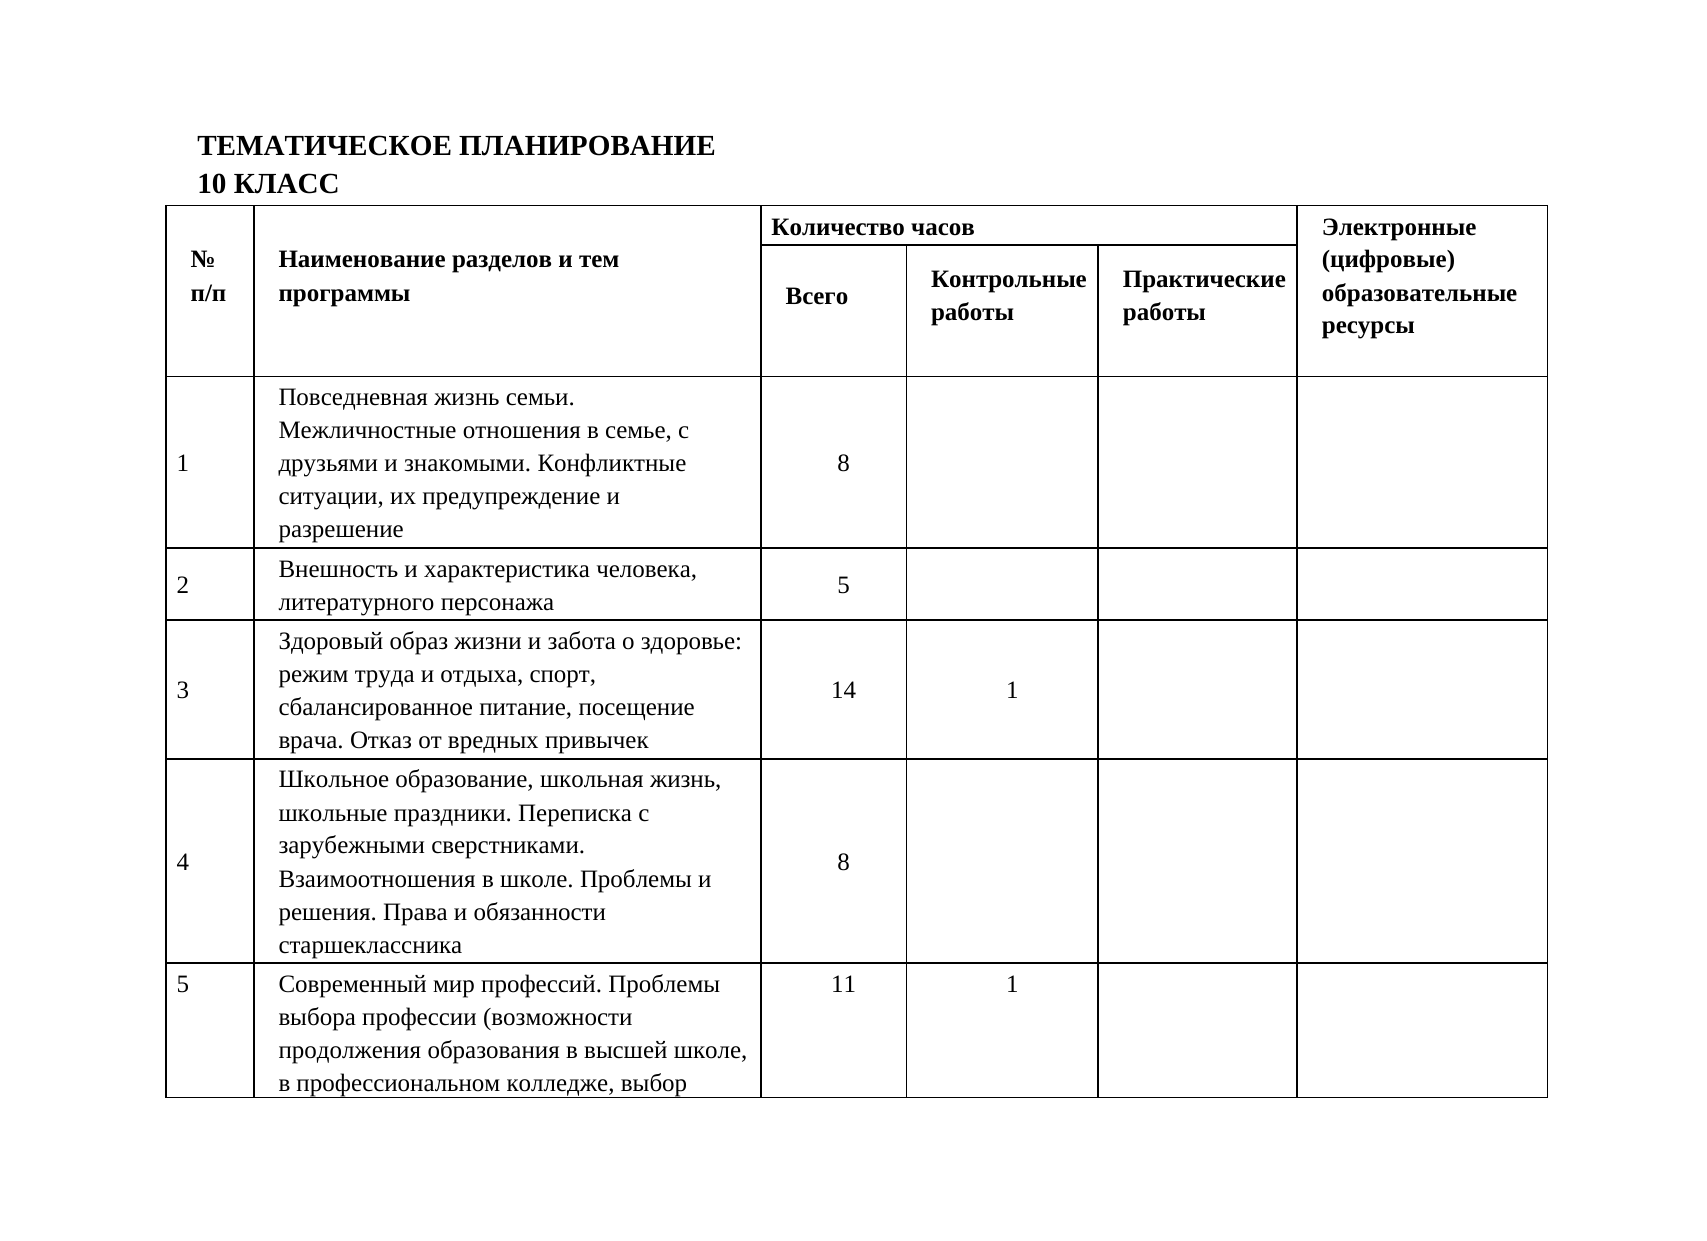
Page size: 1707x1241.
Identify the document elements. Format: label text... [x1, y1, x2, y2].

table_cell 1 [907, 964, 1097, 1097]
table_cell [1099, 760, 1296, 962]
table_cell [907, 549, 1097, 619]
table_cell 14 [762, 621, 906, 758]
table_cell 1 [907, 621, 1097, 758]
table_cell 11 [762, 964, 906, 1097]
table_cell [1298, 621, 1547, 758]
table_header Наименование разделов и тем программы [255, 206, 760, 376]
table_cell 5 [167, 964, 253, 1097]
table_cell 8 [762, 760, 906, 962]
table_cell Всего [762, 246, 906, 376]
table_cell [1298, 549, 1547, 619]
table_cell 8 [762, 377, 906, 547]
table_cell Повседневная жизнь семьи. Межличностные отношения в семье, с друзьями и знакомыми. Конфликтные ситуации, их предупреждение и разрешение [255, 377, 760, 547]
table_cell 5 [762, 549, 906, 619]
table_cell Внешность и характеристика человека, литературного персонажа [255, 549, 760, 619]
table_cell [907, 377, 1097, 547]
table_cell 2 [167, 549, 253, 619]
table_cell 1 [167, 377, 253, 547]
table_header № п/п [167, 206, 253, 376]
table_cell [1298, 964, 1547, 1097]
table_header Электронные (цифровые) образовательные ресурсы [1298, 206, 1547, 376]
table_cell 3 [167, 621, 253, 758]
table_cell Здоровый образ жизни и забота о здоровье: режим труда и отдыха, спорт, сбалансированное питание, посещение врача. Отказ от вредных привычек [255, 621, 760, 758]
table_cell 4 [167, 760, 253, 962]
table_cell [1298, 377, 1547, 547]
table_cell [1099, 964, 1296, 1097]
table_cell Практические работы [1099, 246, 1296, 376]
table_cell Контрольные работы [907, 246, 1097, 376]
table_cell [907, 760, 1097, 962]
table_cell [255, 964, 760, 1097]
table_cell [1099, 549, 1296, 619]
table_header Количество часов [762, 206, 1296, 244]
text ТЕМАТИЧЕСКОЕ ПЛАНИРОВАНИЕ [190, 128, 1618, 161]
table_cell [1298, 760, 1547, 962]
table_cell [1099, 621, 1296, 758]
table_cell Школьное образование, школьная жизнь, школьные праздники. Переписка с зарубежными сверстниками. Взаимоотношения в школе. Проблемы и решения. Права и обязанности старшеклассника [255, 760, 760, 962]
table_cell [1099, 377, 1296, 547]
text 10 КЛАСС [190, 166, 1618, 200]
